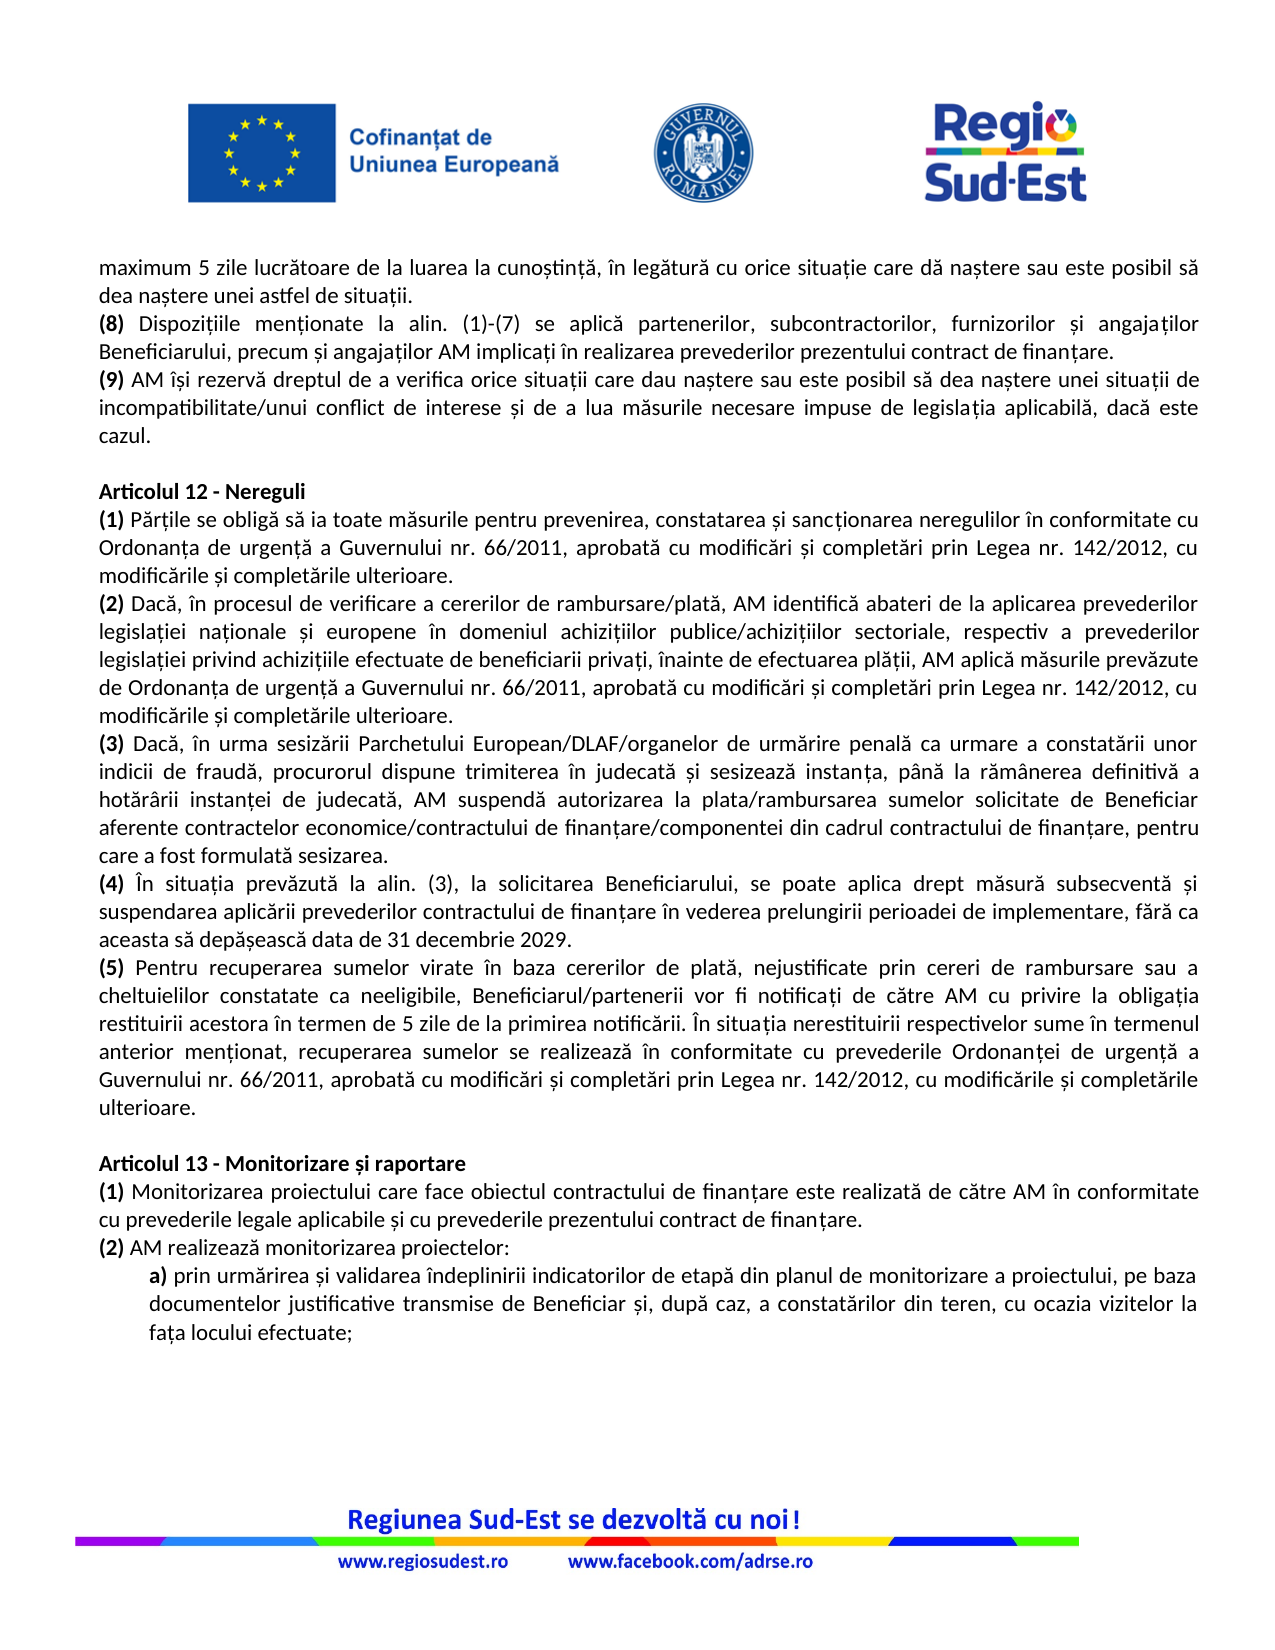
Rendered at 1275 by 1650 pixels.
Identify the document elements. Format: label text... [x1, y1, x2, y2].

text (1) Părţile se obligă să ia toate măsurile pentru prevenirea, constatarea şi sancţionarea neregulilor în conformitate cu Ordonanţa de urgenţă a Guvernului nr. 66/2011, aprobată cu modificări şi completări prin Legea nr. 142/2012, cu modificările şi completările ulterioare. [98, 505, 1200, 589]
text (9) AM îşi rezervă dreptul de a verifica orice situaţii care dau naştere sau este posibil să dea naştere unei situaţii de incompatibilitate/unui conflict de interese şi de a lua măsurile necesare impuse de legislaţia aplicabilă, dacă este cazul. [98, 365, 1200, 449]
text Articolul 12 - Nereguli [98, 477, 1200, 505]
text (4) În situaţia prevăzută la alin. (3), la solicitarea Beneficiarului, se poate aplica drept măsură subsecventă şi suspendarea aplicării prevederilor contractului de finanţare în vederea prelungirii perioadei de implementare, fără ca aceasta să depăşească data de 31 decembrie 2029. [98, 869, 1200, 953]
text (2) AM realizează monitorizarea proiectelor: [98, 1233, 1200, 1262]
text (1) Monitorizarea proiectului care face obiectul contractului de finanţare este realizată de către AM în conformitate cu prevederile legale aplicabile şi cu prevederile prezentului contract de finanţare. [98, 1177, 1200, 1233]
picture [75, 1508, 1079, 1577]
text (8) Dispoziţiile menţionate la alin. (1)-(7) se aplică partenerilor, subcontractorilor, furnizorilor şi angajaţilor Beneficiarului, precum şi angajaţilor AM implicaţi în realizarea prevederilor prezentului contract de finanţare. [98, 309, 1200, 365]
text Articolul 13 - Monitorizare şi raportare [98, 1149, 1200, 1177]
picture [155, 73, 1120, 225]
text (2) Dacă, în procesul de verificare a cererilor de rambursare/plată, AM identifică abateri de la aplicarea prevederilor legislaţiei naţionale şi europene în domeniul achiziţiilor publice/achiziţiilor sectoriale, respectiv a prevederilor legislaţiei privind achiziţiile efectuate de beneficiarii privaţi, înainte de efectuarea plăţii, AM aplică măsurile prevăzute de Ordonanţa de urgenţă a Guvernului nr. 66/2011, aprobată cu modificări şi completări prin Legea nr. 142/2012, cu modificările şi completările ulterioare. [98, 589, 1200, 729]
text (3) Dacă, în urma sesizării Parchetului European/DLAF/organelor de urmărire penală ca urmare a constatării unor indicii de fraudă, procurorul dispune trimiterea în judecată şi sesizează instanţa, până la rămânerea definitivă a hotărârii instanţei de judecată, AM suspendă autorizarea la plata/rambursarea sumelor solicitate de Beneficiar aferente contractelor economice/contractului de finanţare/componentei din cadrul contractului de finanţare, pentru care a fost formulată sesizarea. [98, 729, 1200, 869]
text (5) Pentru recuperarea sumelor virate în baza cererilor de plată, nejustificate prin cereri de rambursare sau a cheltuielilor constatate ca neeligibile, Beneficiarul/partenerii vor fi notificaţi de către AM cu privire la obligaţia restituirii acestora în termen de 5 zile de la primirea notificării. În situaţia nerestituirii respectivelor sume în termenul anterior menţionat, recuperarea sumelor se realizează în conformitate cu prevederile Ordonanţei de urgenţă a Guvernului nr. 66/2011, aprobată cu modificări şi completări prin Legea nr. 142/2012, cu modificările şi completările ulterioare. [98, 953, 1200, 1121]
text a) prin urmărirea şi validarea îndeplinirii indicatorilor de etapă din planul de monitorizare a proiectului, pe baza documentelor justificative transmise de Beneficiar şi, după caz, a constatărilor din teren, cu ocazia vizitelor la faţa locului efectuate; [149, 1262, 1200, 1346]
